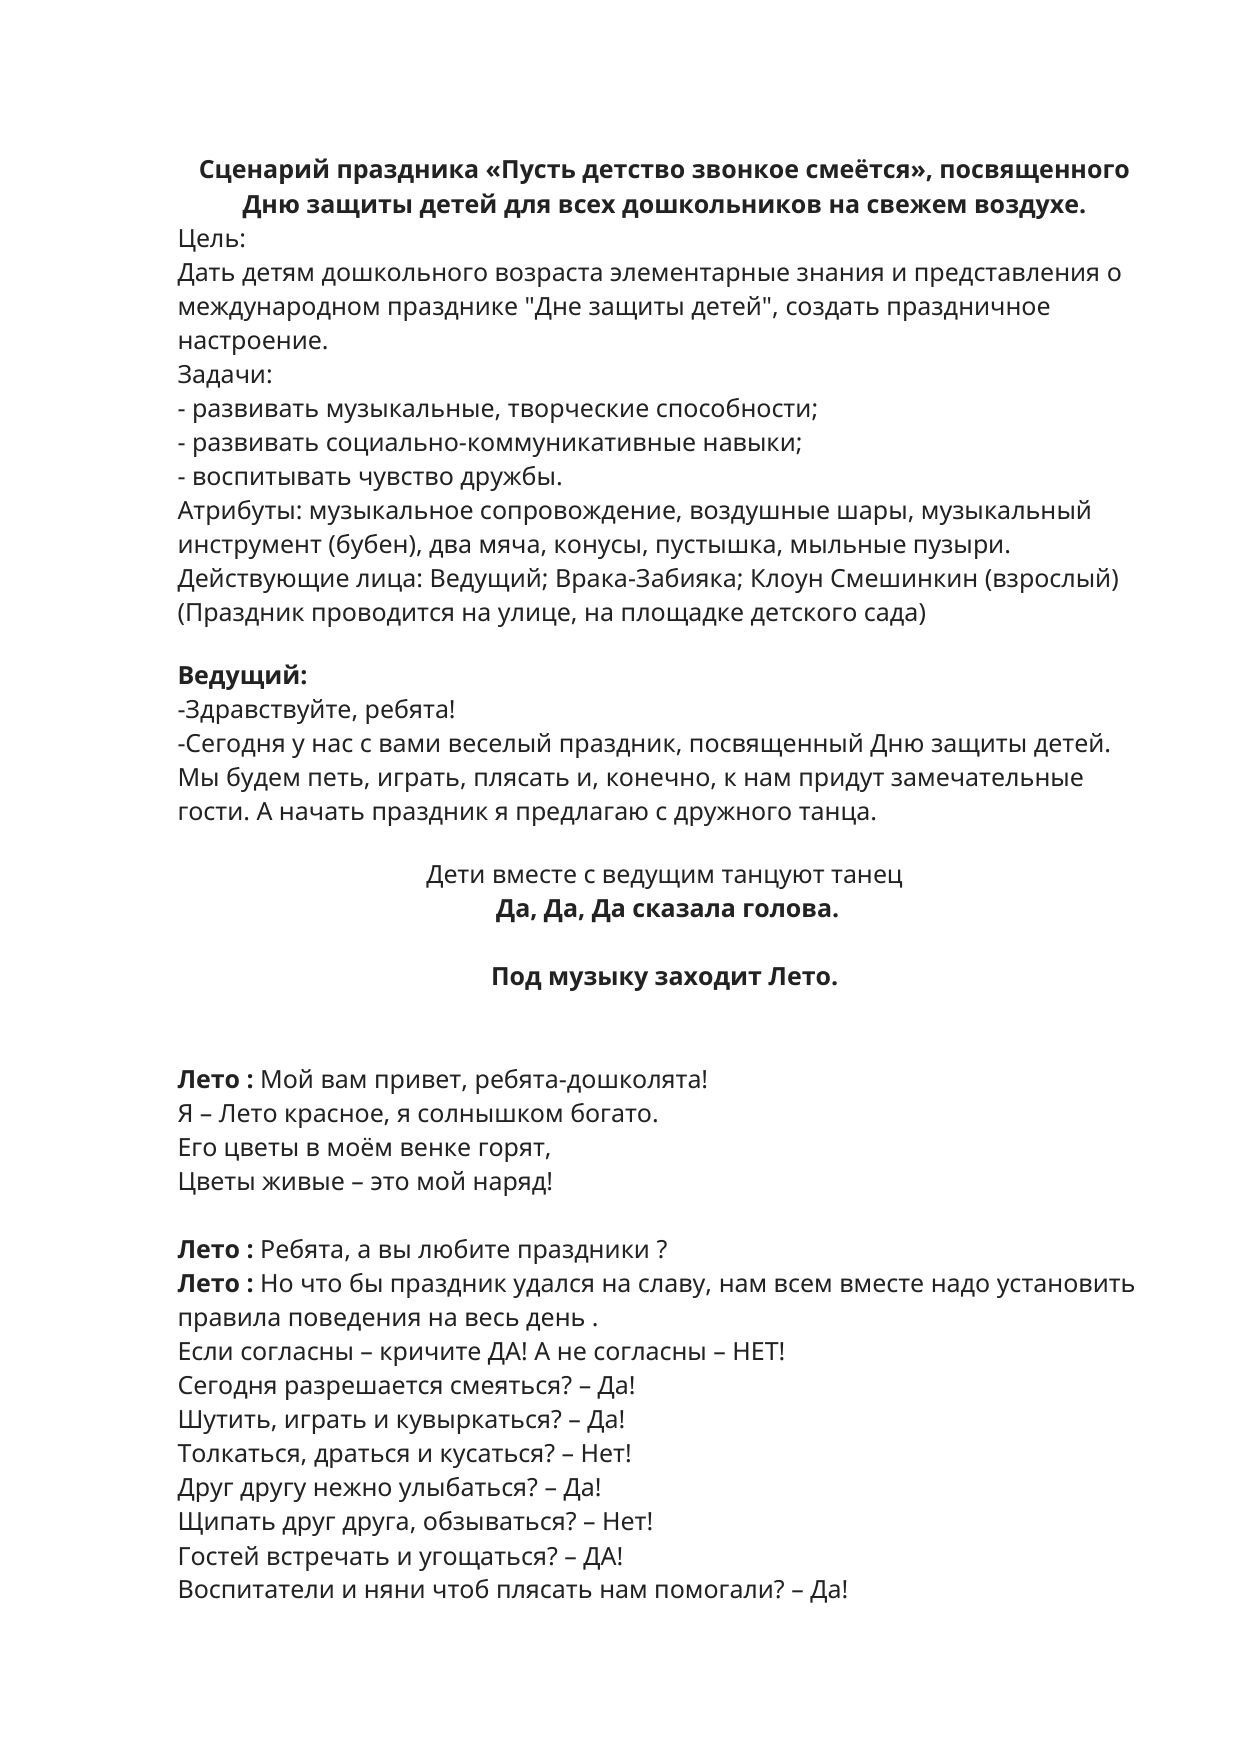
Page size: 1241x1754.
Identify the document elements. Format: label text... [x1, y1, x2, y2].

text Лето : Ребята, а вы любите праздники ? [177, 1232, 1152, 1266]
text Гостей встречать и угощаться? – ДА! [177, 1538, 1152, 1572]
text Его цветы в моём венке горят, [177, 1129, 1152, 1163]
text Цветы живые – это мой наряд! [177, 1163, 1152, 1197]
text Щипать друг друга, обзываться? – Нет! [177, 1504, 1152, 1538]
text Шутить, играть и кувыркаться? – Да! [177, 1402, 1152, 1436]
text Толкаться, драться и кусаться? – Нет! [177, 1436, 1152, 1470]
text Друг другу нежно улыбаться? – Да! [177, 1470, 1152, 1504]
text Задачи: - развивать музыкальные, творческие способности; - развивать социально-коммуникативные навыки; - воспитывать чувство дружбы. [177, 357, 1152, 493]
text Если согласны – кричите ДА! А не согласны – НЕТ! [177, 1334, 1152, 1368]
text Я – Лето красное, я солнышком богато. [177, 1095, 1152, 1129]
text Сценарий праздника «Пусть детство звонкое смеётся», посвященного Дню защиты детей для всех дошкольников на свежем воздухе. [177, 152, 1152, 220]
text Да, Да, Да сказала голова. [177, 891, 1152, 925]
text Воспитатели и няни чтоб плясать нам помогали? – Да! [177, 1572, 1152, 1606]
text Действующие лица: Ведущий; Врака-Забияка; Клоун Смешинкин (взрослый) (Праздник проводится на улице, на площадке детского сада) [177, 561, 1152, 658]
text Цель: Дать детям дошкольного возраста элементарные знания и представления о международном празднике "Дне защиты детей", создать праздничное настроение. [177, 220, 1152, 357]
text Лето : Мой вам привет, ребята-дошколята! [177, 1061, 1152, 1095]
text Сегодня разрешается смеяться? – Да! [177, 1368, 1152, 1402]
text Под музыку заходит Лето. [177, 959, 1152, 993]
text Ведущий: -Здравствуйте, ребята! -Сегодня у нас с вами веселый праздник, посвященный Дню защиты детей. Мы будем петь, играть, плясать и, конечно, к нам придут замечательные гости. А начать праздник я предлагаю с дружного танца. [177, 658, 1152, 828]
text Дети вместе с ведущим танцуют танец [177, 857, 1152, 891]
text Атрибуты: музыкальное сопровождение, воздушные шары, музыкальный инструмент (бубен), два мяча, конусы, пустышка, мыльные пузыри. [177, 493, 1152, 561]
text Лето : Но что бы праздник удался на славу, нам всем вместе надо установить правила поведения на весь день . [177, 1266, 1152, 1334]
